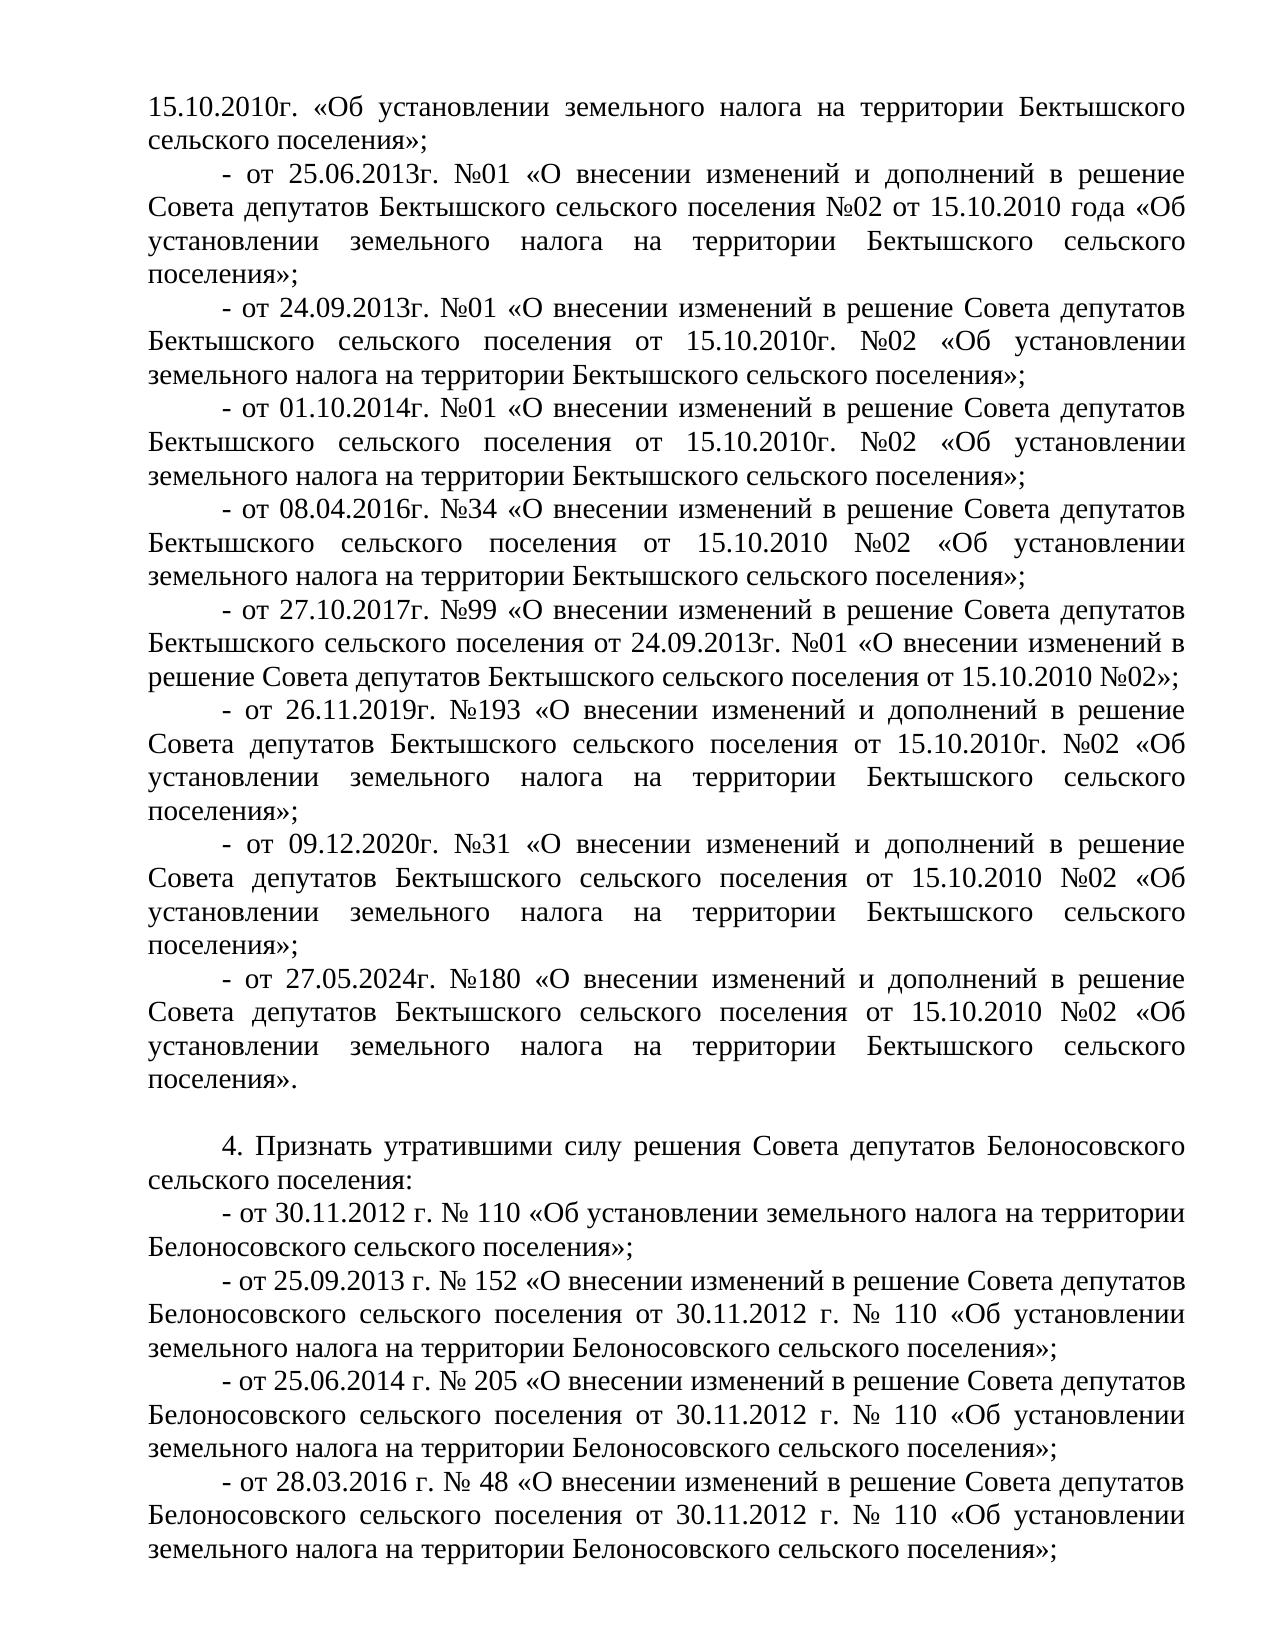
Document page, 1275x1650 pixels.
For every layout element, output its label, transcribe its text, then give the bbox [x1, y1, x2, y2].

text - от 26.11.2019г. №193 «О внесении изменений и дополнений в решение Совета депутатов Бектышского сельского поселения от 15.10.2010г. №02 «Об установлении земельного налога на территории Бектышского сельского поселения»; [148, 692, 1186, 827]
text - от 25.06.2013г. №01 «О внесении изменений и дополнений в решение Совета депутатов Бектышского сельского поселения №02 от 15.10.2010 года «Об установлении земельного налога на территории Бектышского сельского поселения»; [148, 156, 1186, 290]
text - от 09.12.2020г. №31 «О внесении изменений и дополнений в решение Совета депутатов Бектышского сельского поселения от 15.10.2010 №02 «Об установлении земельного налога на территории Бектышского сельского поселения»; [148, 827, 1186, 961]
text - от 24.09.2013г. №01 «О внесении изменений в решение Совета депутатов Бектышского сельского поселения от 15.10.2010г. №02 «Об установлении земельного налога на территории Бектышского сельского поселения»; [148, 290, 1186, 391]
text - от 25.09.2013 г. № 152 «О внесении изменений в решение Совета депутатов Белоносовского сельского поселения от 30.11.2012 г. № 110 «Об установлении земельного налога на территории Белоносовского сельского поселения»; [148, 1263, 1186, 1363]
text 4. Признать утратившими силу решения Совета депутатов Белоносовского сельского поселения: [148, 1128, 1186, 1196]
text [148, 89, 1186, 156]
text - от 25.06.2014 г. № 205 «О внесении изменений в решение Совета депутатов Белоносовского сельского поселения от 30.11.2012 г. № 110 «Об установлении земельного налога на территории Белоносовского сельского поселения»; [148, 1363, 1186, 1464]
text - от 30.11.2012 г. № 110 «Об установлении земельного налога на территории Белоносовского сельского поселения»; [148, 1196, 1186, 1263]
text - от 08.04.2016г. №34 «О внесении изменений в решение Совета депутатов Бектышского сельского поселения от 15.10.2010 №02 «Об установлении земельного налога на территории Бектышского сельского поселения»; [148, 491, 1186, 592]
text - от 27.10.2017г. №99 «О внесении изменений в решение Совета депутатов Бектышского сельского поселения от 24.09.2013г. №01 «О внесении изменений в решение Совета депутатов Бектышского сельского поселения от 15.10.2010 №02»; [148, 592, 1186, 692]
text - от 28.03.2016 г. № 48 «О внесении изменений в решение Совета депутатов Белоносовского сельского поселения от 30.11.2012 г. № 110 «Об установлении земельного налога на территории Белоносовского сельского поселения»; [148, 1464, 1186, 1564]
text - от 27.05.2024г. №180 «О внесении изменений и дополнений в решение Совета депутатов Бектышского сельского поселения от 15.10.2010 №02 «Об установлении земельного налога на территории Бектышского сельского поселения». [148, 961, 1186, 1095]
text - от 01.10.2014г. №01 «О внесении изменений в решение Совета депутатов Бектышского сельского поселения от 15.10.2010г. №02 «Об установлении земельного налога на территории Бектышского сельского поселения»; [148, 391, 1186, 491]
